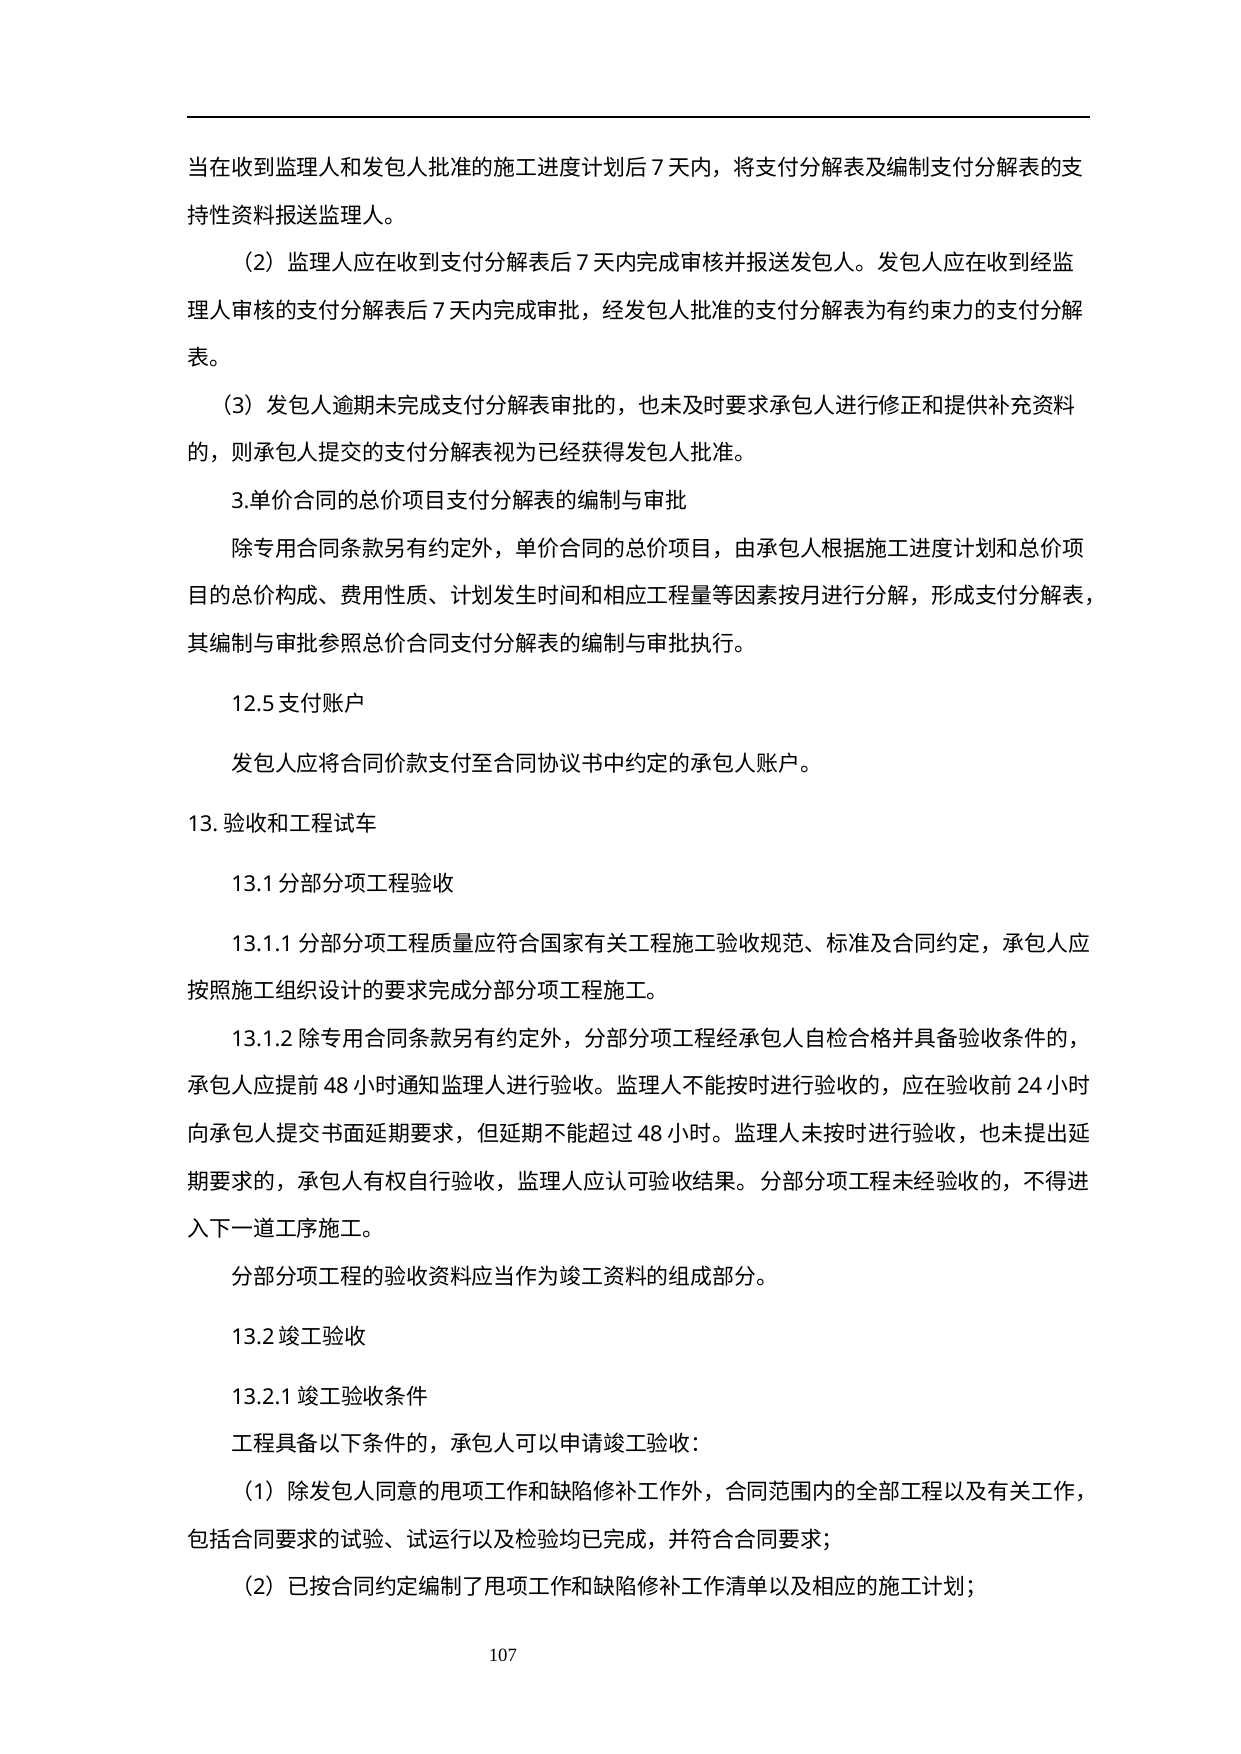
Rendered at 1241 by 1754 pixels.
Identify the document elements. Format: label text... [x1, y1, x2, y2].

text 分部分项工程的验收资料应当作为竣工资料的组成部分。 [187, 1259, 1090, 1290]
text 13.1.1 分部分项工程质量应符合国家有关工程施工验收规范、标准及合同约定，承包人应按照施工组织设计的要求完成分部分项工程施工。 [187, 926, 1090, 1005]
text （2）监理人应在收到支付分解表后7天内完成审核并报送发包人。发包人应在收到经监理人审核的支付分解表后7天内完成审批，经发包人批准的支付分解表为有约束力的支付分解表。 [187, 245, 1090, 372]
text 13.1.2 除专用合同条款另有约定外，分部分项工程经承包人自检合格并具备验收条件的，承包人应提前48小时通知监理人进行验收。监理人不能按时进行验收的，应在验收前24小时向承包人提交书面延期要求，但延期不能超过48小时。监理人未按时进行验收，也未提出延期要求的，承包人有权自行验收，监理人应认可验收结果。分部分项工程未经验收的，不得进入下一道工序施工。 [187, 1021, 1090, 1243]
subtitle 13. 验收和工程试车 [187, 806, 1090, 837]
text （3）发包人逾期未完成支付分解表审批的，也未及时要求承包人进行修正和提供补充资料的，则承包人提交的支付分解表视为已经获得发包人批准。 [187, 388, 1090, 467]
text 发包人应将合同价款支付至合同协议书中约定的承包人账户。 [187, 746, 1090, 777]
text 工程具备以下条件的，承包人可以申请竣工验收： [187, 1426, 1090, 1458]
subtitle 13.1分部分项工程验收 [187, 866, 1090, 897]
text （2）已按合同约定编制了甩项工作和缺陷修补工作清单以及相应的施工计划； [187, 1569, 1090, 1601]
text 3.单价合同的总价项目支付分解表的编制与审批 [187, 483, 1090, 515]
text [187, 150, 1090, 229]
text （1）除发包人同意的甩项工作和缺陷修补工作外，合同范围内的全部工程以及有关工作，包括合同要求的试验、试运行以及检验均已完成，并符合合同要求； [187, 1474, 1090, 1553]
subtitle 12.5支付账户 [187, 686, 1090, 717]
text 13.2.1竣工验收条件 [187, 1379, 1090, 1411]
subtitle 13.2竣工验收 [187, 1319, 1090, 1351]
text 除专用合同条款另有约定外，单价合同的总价项目，由承包人根据施工进度计划和总价项目的总价构成、费用性质、计划发生时间和相应工程量等因素按月进行分解，形成支付分解表，其编制与审批参照总价合同支付分解表的编制与审批执行。 [187, 531, 1090, 657]
